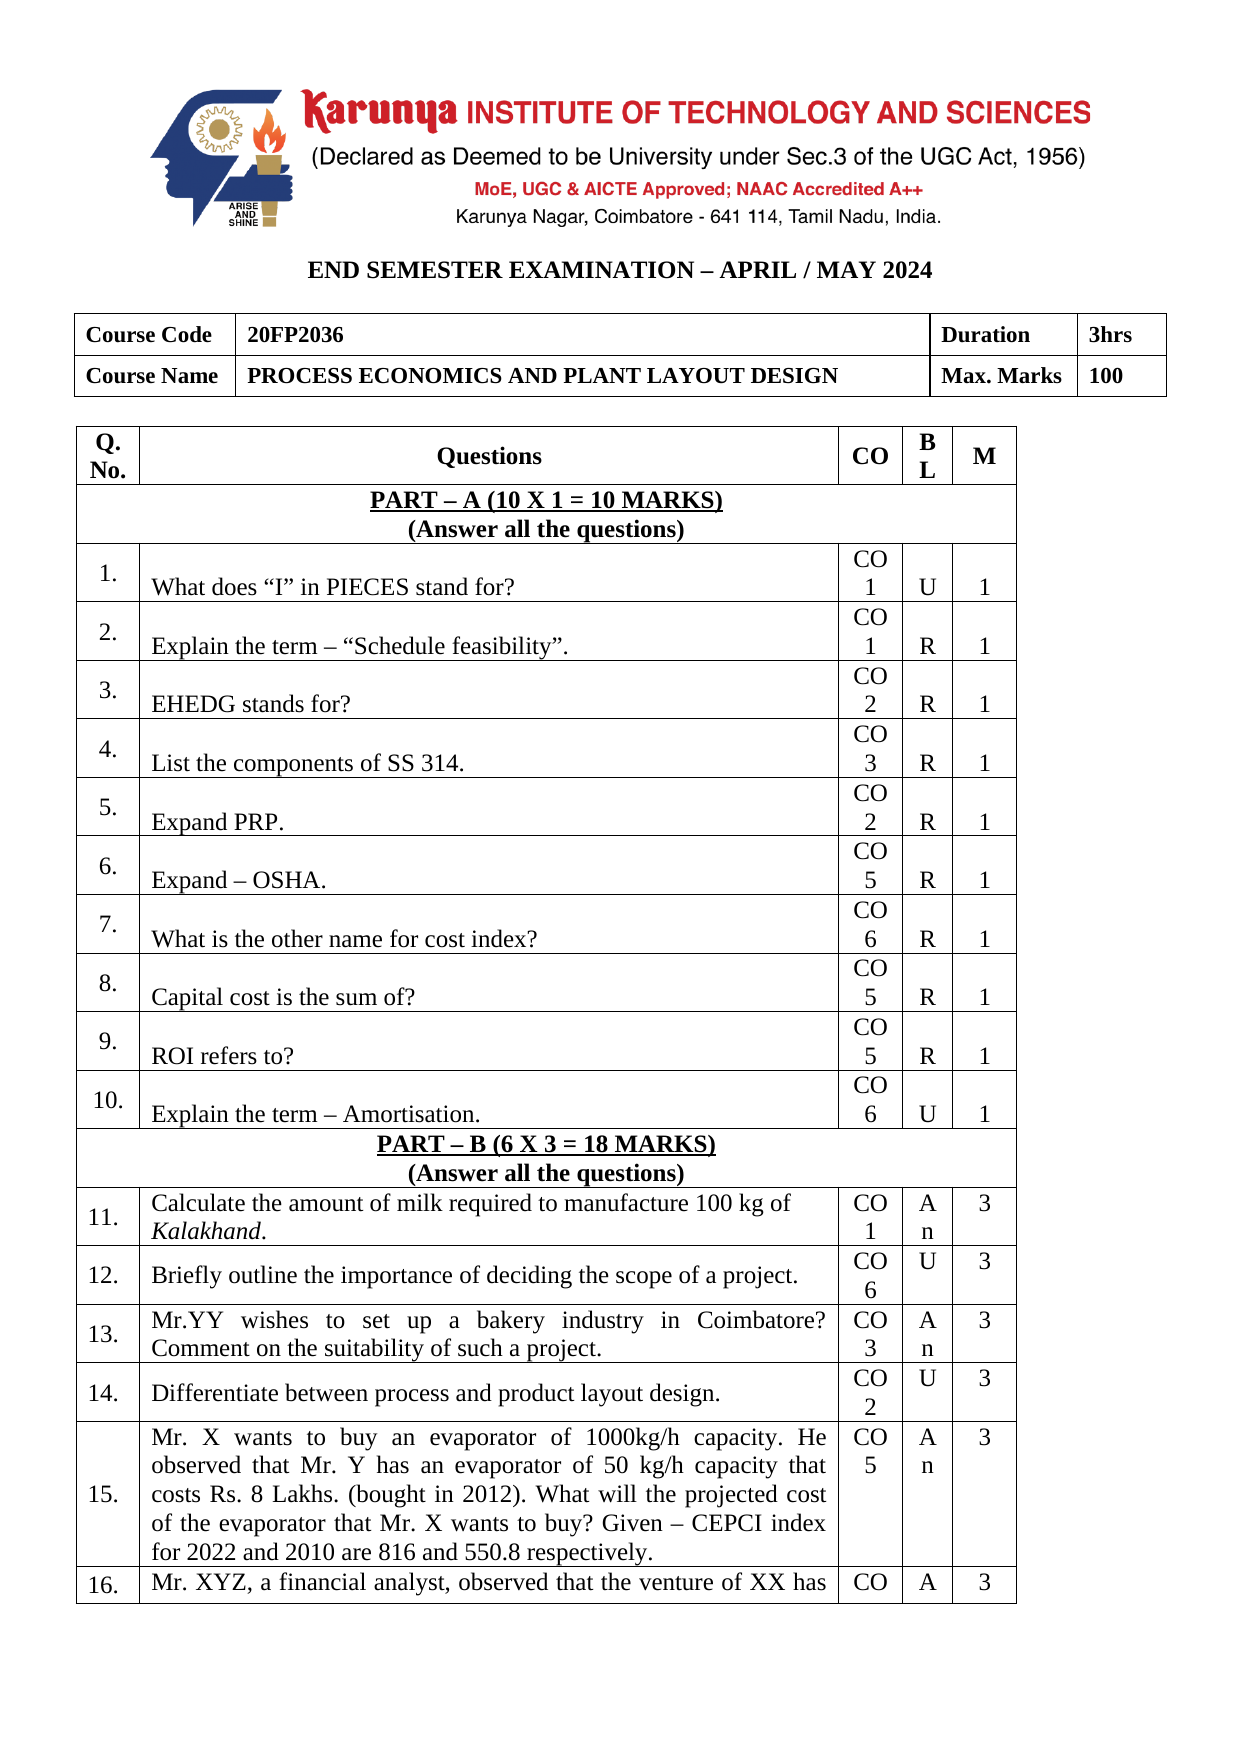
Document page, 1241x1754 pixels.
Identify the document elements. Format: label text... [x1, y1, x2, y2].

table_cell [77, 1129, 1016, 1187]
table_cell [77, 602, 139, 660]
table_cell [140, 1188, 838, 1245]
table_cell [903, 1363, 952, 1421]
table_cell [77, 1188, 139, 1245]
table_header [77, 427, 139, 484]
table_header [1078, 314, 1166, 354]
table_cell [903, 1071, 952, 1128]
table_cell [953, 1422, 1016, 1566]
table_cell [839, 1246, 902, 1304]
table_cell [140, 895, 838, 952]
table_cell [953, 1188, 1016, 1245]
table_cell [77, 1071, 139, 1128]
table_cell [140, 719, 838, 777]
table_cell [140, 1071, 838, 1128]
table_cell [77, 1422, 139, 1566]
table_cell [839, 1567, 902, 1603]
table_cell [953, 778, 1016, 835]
text END SEMESTER EXAMINATION – APRIL / MAY 2024 [150, 256, 1090, 284]
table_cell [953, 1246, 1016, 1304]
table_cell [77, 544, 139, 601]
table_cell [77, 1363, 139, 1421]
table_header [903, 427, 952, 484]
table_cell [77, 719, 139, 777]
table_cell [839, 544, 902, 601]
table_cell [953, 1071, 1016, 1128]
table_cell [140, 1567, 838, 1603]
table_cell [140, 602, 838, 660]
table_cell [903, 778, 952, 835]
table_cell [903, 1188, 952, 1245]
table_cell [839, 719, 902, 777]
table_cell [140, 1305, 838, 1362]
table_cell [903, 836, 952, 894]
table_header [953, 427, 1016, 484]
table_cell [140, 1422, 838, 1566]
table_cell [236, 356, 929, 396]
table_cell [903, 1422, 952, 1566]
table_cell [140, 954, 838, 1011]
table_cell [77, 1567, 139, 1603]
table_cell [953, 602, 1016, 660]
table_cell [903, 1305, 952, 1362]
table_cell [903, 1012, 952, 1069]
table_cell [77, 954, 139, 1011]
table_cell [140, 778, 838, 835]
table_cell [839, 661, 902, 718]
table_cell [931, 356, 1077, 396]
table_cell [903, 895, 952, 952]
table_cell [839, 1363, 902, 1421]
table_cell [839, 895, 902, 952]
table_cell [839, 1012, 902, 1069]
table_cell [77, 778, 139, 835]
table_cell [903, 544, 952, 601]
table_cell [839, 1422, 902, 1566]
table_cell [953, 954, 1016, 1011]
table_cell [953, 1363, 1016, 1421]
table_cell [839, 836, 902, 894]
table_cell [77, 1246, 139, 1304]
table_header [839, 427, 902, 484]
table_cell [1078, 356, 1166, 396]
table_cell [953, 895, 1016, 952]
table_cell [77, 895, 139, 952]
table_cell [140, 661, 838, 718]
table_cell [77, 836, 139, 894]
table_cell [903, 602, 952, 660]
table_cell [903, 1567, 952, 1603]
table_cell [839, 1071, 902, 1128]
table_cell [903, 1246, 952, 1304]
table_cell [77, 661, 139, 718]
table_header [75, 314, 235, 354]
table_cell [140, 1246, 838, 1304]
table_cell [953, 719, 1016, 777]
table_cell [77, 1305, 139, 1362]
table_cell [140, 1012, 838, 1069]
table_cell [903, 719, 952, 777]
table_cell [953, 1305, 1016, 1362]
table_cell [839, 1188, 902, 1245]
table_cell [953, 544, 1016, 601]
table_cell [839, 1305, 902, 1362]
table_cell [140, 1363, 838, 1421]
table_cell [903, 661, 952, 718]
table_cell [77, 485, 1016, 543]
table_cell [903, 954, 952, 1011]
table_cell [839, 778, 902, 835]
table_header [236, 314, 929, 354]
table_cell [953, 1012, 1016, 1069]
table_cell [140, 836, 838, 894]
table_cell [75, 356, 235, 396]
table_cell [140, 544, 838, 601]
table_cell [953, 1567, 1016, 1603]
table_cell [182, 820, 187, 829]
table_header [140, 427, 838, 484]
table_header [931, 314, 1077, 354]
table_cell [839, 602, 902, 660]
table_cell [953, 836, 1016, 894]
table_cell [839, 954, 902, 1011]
picture [150, 89, 1091, 227]
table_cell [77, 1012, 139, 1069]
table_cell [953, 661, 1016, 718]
